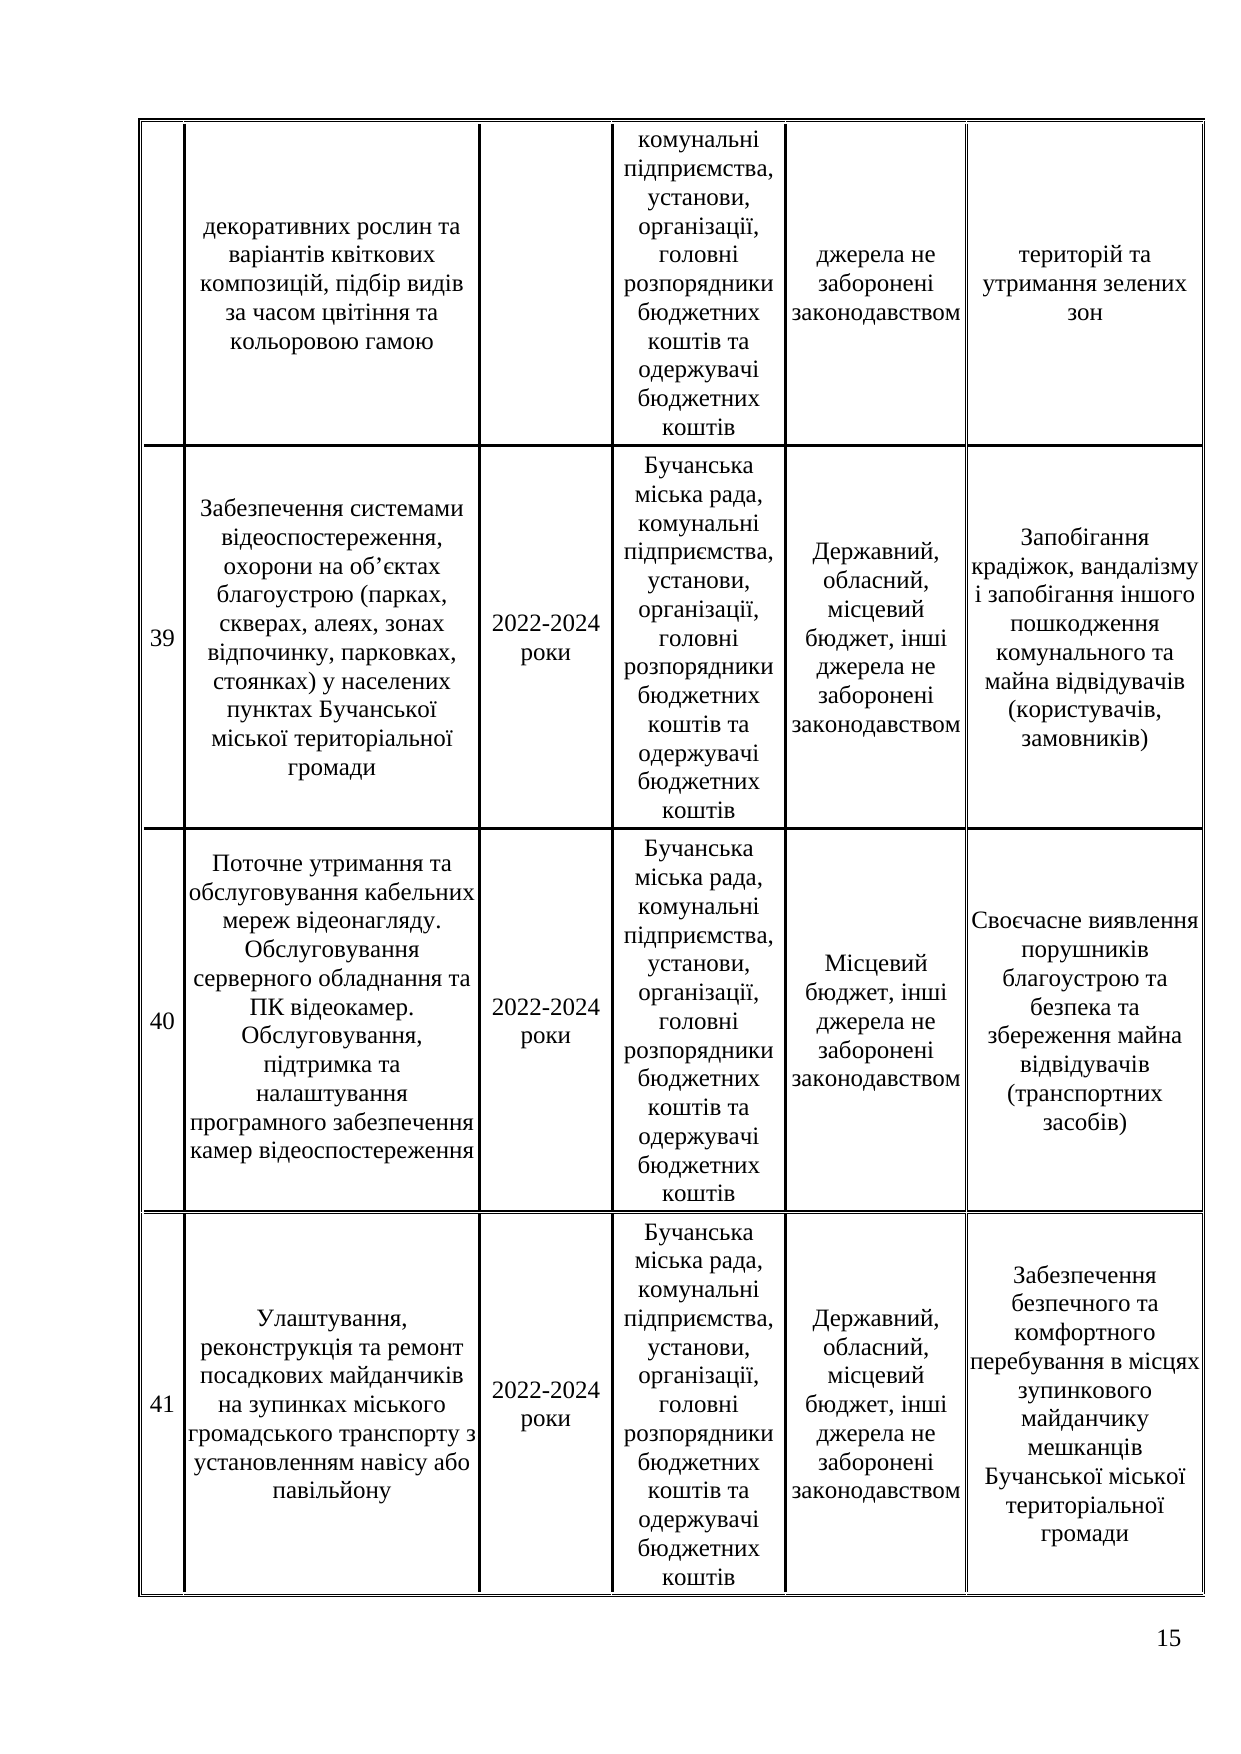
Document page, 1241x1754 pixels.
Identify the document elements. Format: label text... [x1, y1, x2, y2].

table_cell 2022-2024 роки [481, 447, 611, 827]
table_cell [785, 122, 967, 444]
table_cell 38 [142, 120, 184, 444]
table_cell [612, 1214, 785, 1593]
table_cell Місцевий бюджет, інші джерела не заборонені законодавством [787, 830, 965, 1210]
table_cell Державний, обласний, місцевий бюджет, інші джерела не заборонені законодавством [787, 447, 965, 827]
table_cell 2022-2024 роки [479, 120, 612, 444]
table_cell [612, 122, 785, 444]
table_cell Улаштування, реконструкція та ремонт посадкових майданчиків на зупинках міського громадського транспорту з установленням навісу або павільйону [184, 1214, 479, 1593]
table_cell Бучанська міська рада, комунальні підприємства, установи, організації, головні розпорядники бюджетних коштів та одержувачі бюджетних коштів [614, 830, 784, 1210]
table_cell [785, 1214, 967, 1593]
table_cell 2022-2024 роки [479, 1214, 612, 1593]
table_cell 39 [142, 444, 183, 827]
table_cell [184, 122, 479, 444]
table_cell Забезпечення системами відеоспостереження, охорони на об’єктах благоустрою (парках, скверах, алеях, зонах відпочинку, парковках, стоянках) у населених пунктах Бучанської міської територіальної громади [186, 447, 478, 827]
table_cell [967, 122, 1203, 444]
table_cell Своєчасне виявлення порушників благоустрою та безпека та збереження майна відвідувачів (транспортних засобів) [968, 830, 1202, 1210]
table_cell 41 [142, 1210, 184, 1593]
table_cell Бучанська міська рада, комунальні підприємства, установи, організації, головні розпорядники бюджетних коштів та одержувачі бюджетних коштів [614, 447, 784, 827]
table_cell Забезпечення безпечного та комфортного перебування в місцях зупинкового майданчику мешканців Бучанської міської територіальної громади [967, 1214, 1203, 1593]
table_cell Поточне утримання та обслуговування кабельних мереж відеонагляду. Обслуговування серверного обладнання та ПК відеокамер. Обслуговування, підтримка та налаштування програмного забезпечення камер відеоспостереження [186, 830, 478, 1210]
table_cell Запобігання крадіжок, вандалізму і запобігання іншого пошкодження комунального та майна відвідувачів (користувачів, замовників) [968, 447, 1202, 827]
table_cell 2022-2024 роки [481, 830, 611, 1210]
table_cell 40 [142, 827, 183, 1210]
